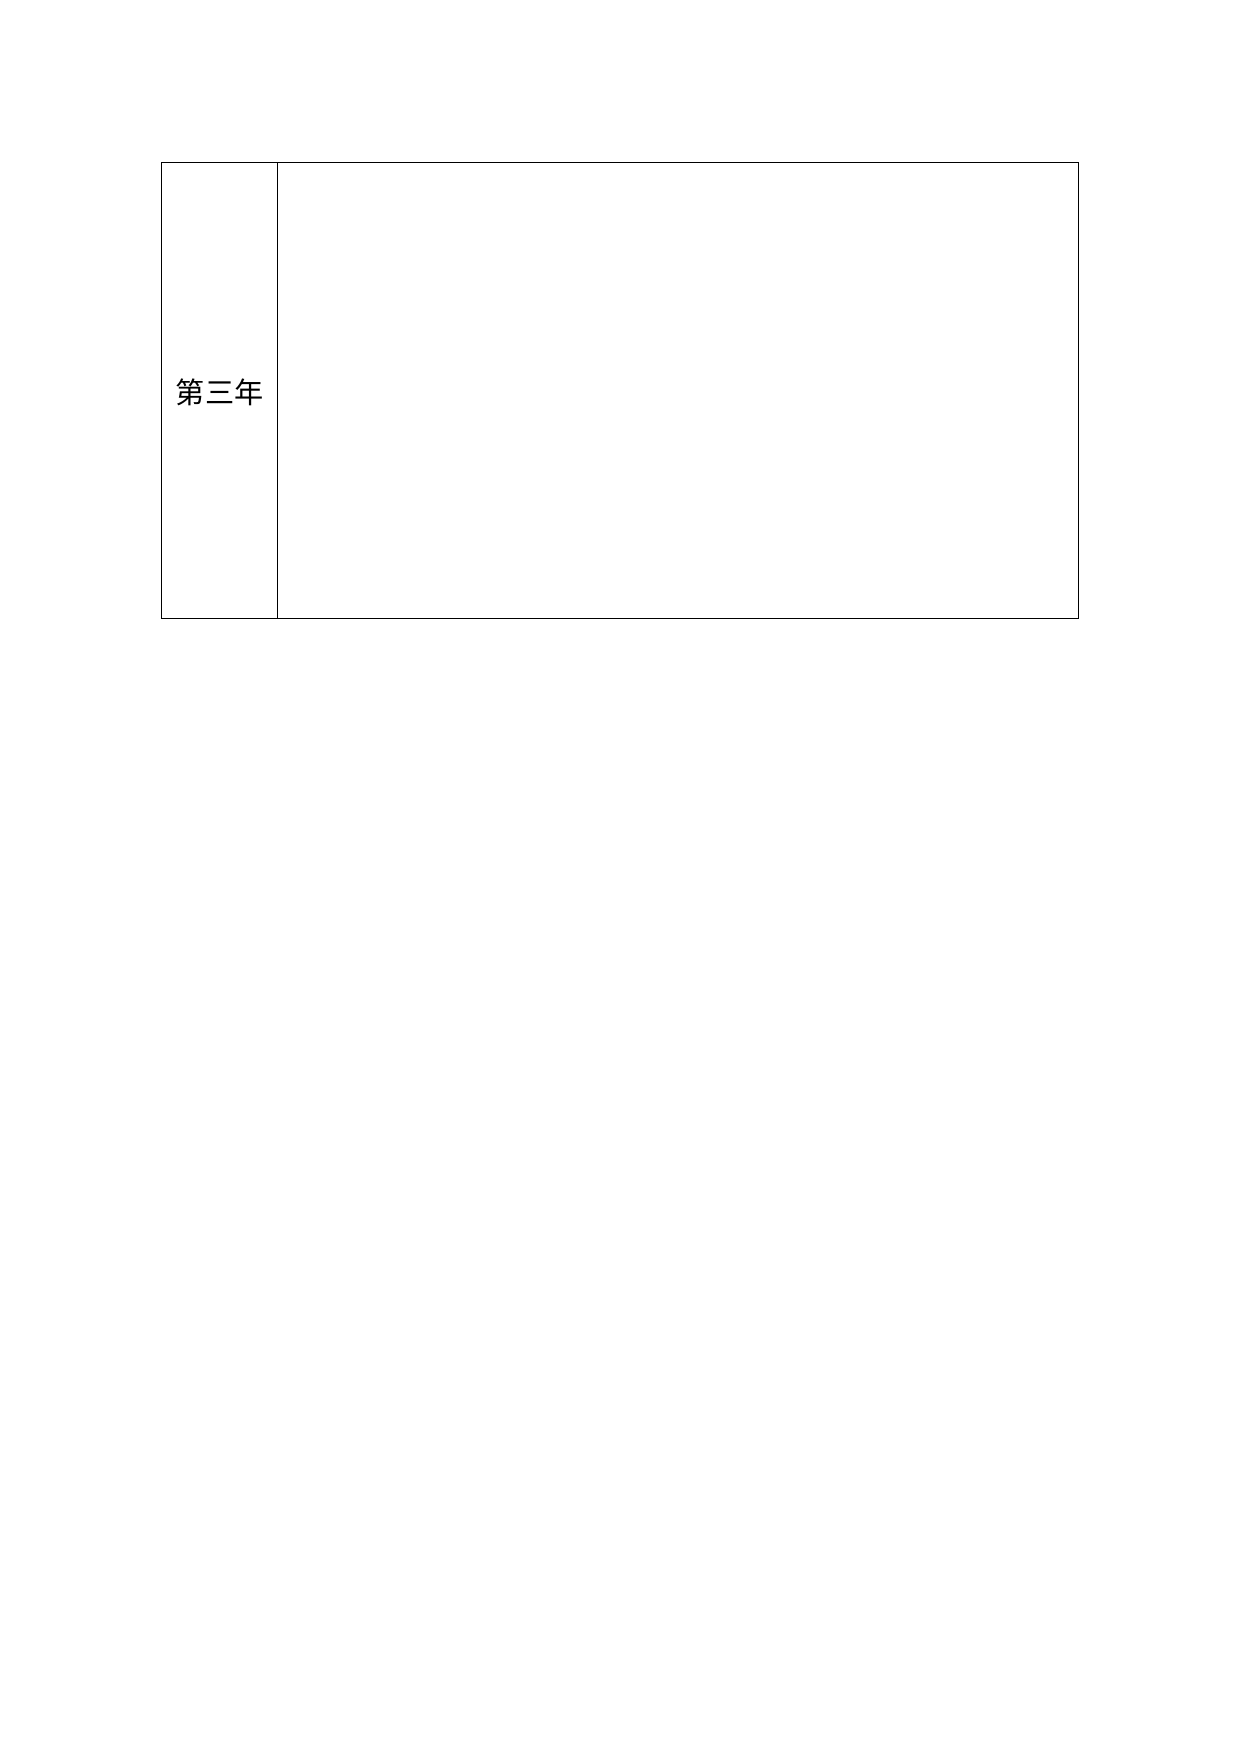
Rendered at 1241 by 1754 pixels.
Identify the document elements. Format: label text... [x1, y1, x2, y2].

table_cell 第三年 [162, 163, 277, 618]
table_cell [278, 163, 1078, 618]
